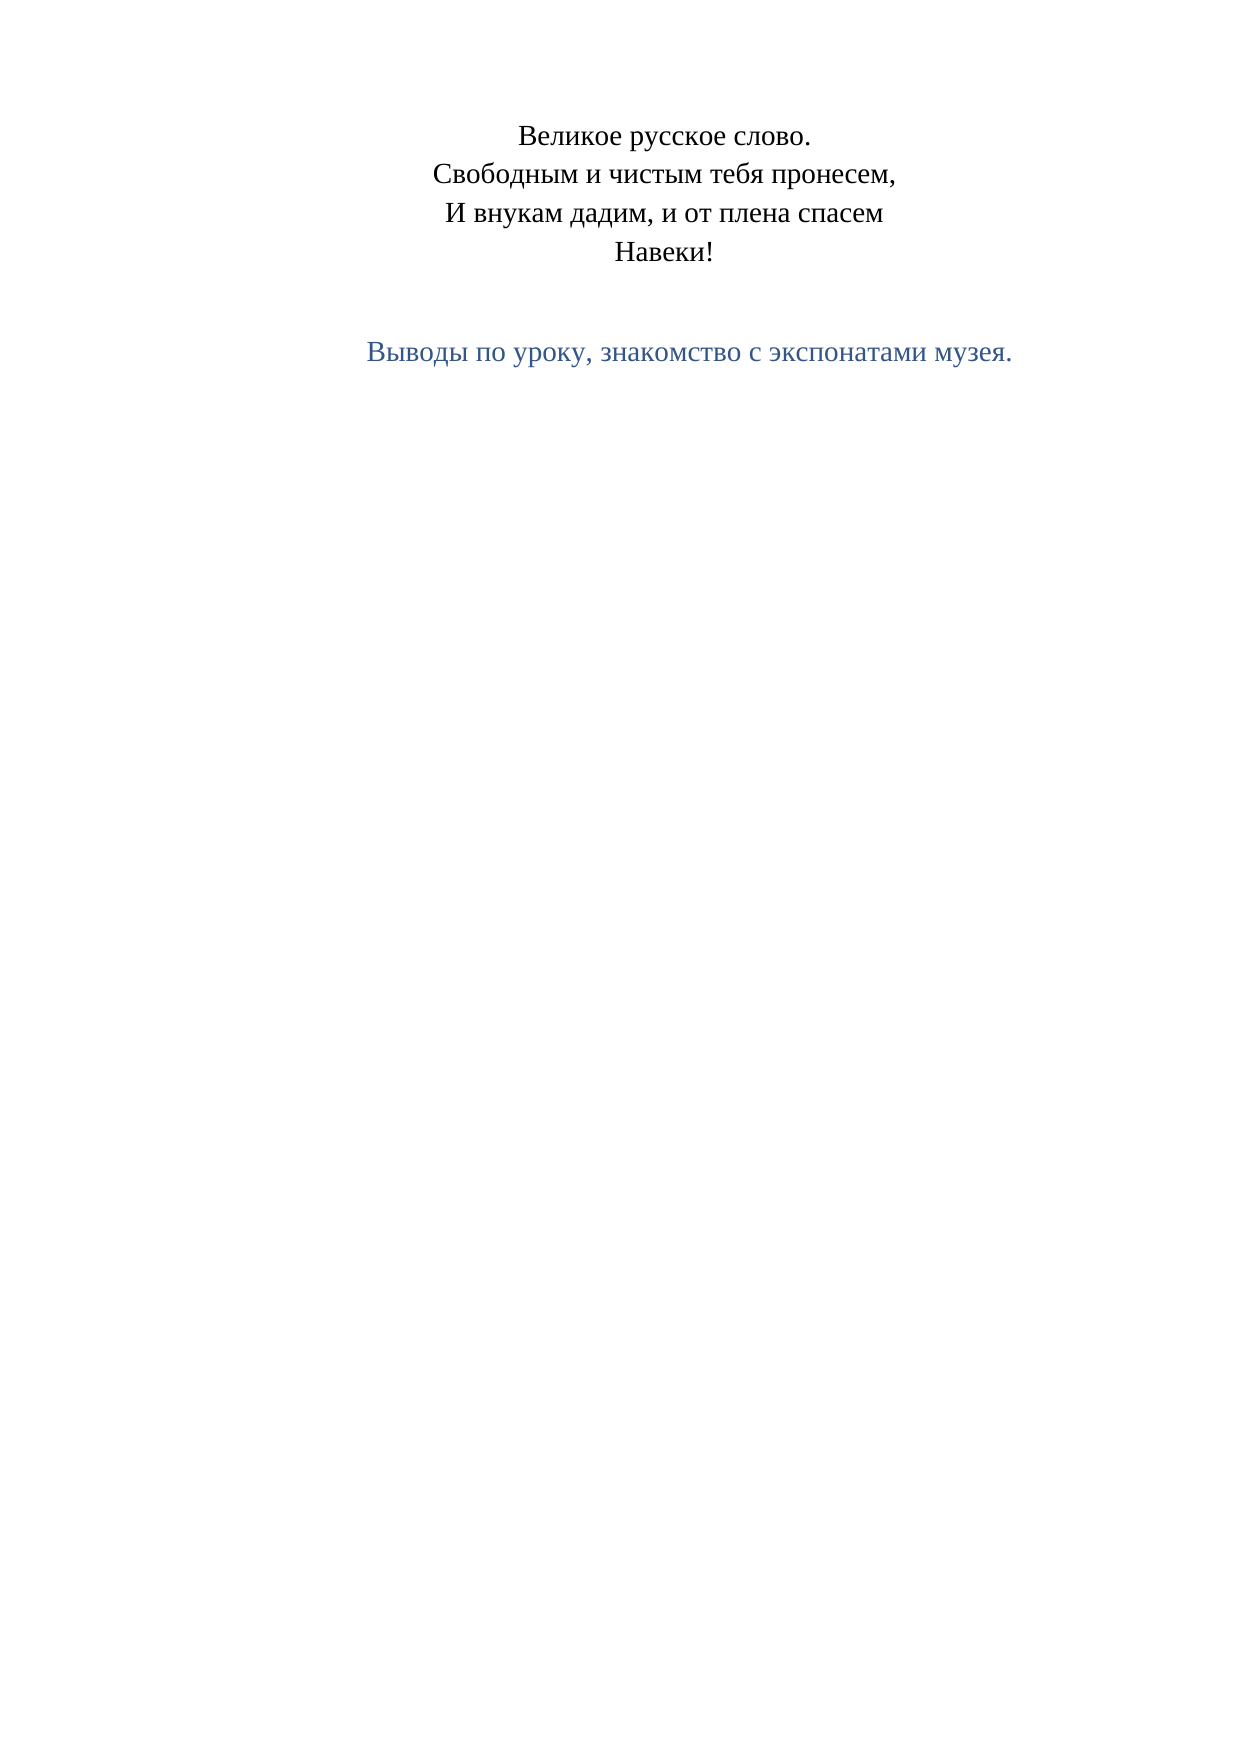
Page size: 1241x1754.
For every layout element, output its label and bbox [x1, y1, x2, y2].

text [177, 118, 1152, 454]
